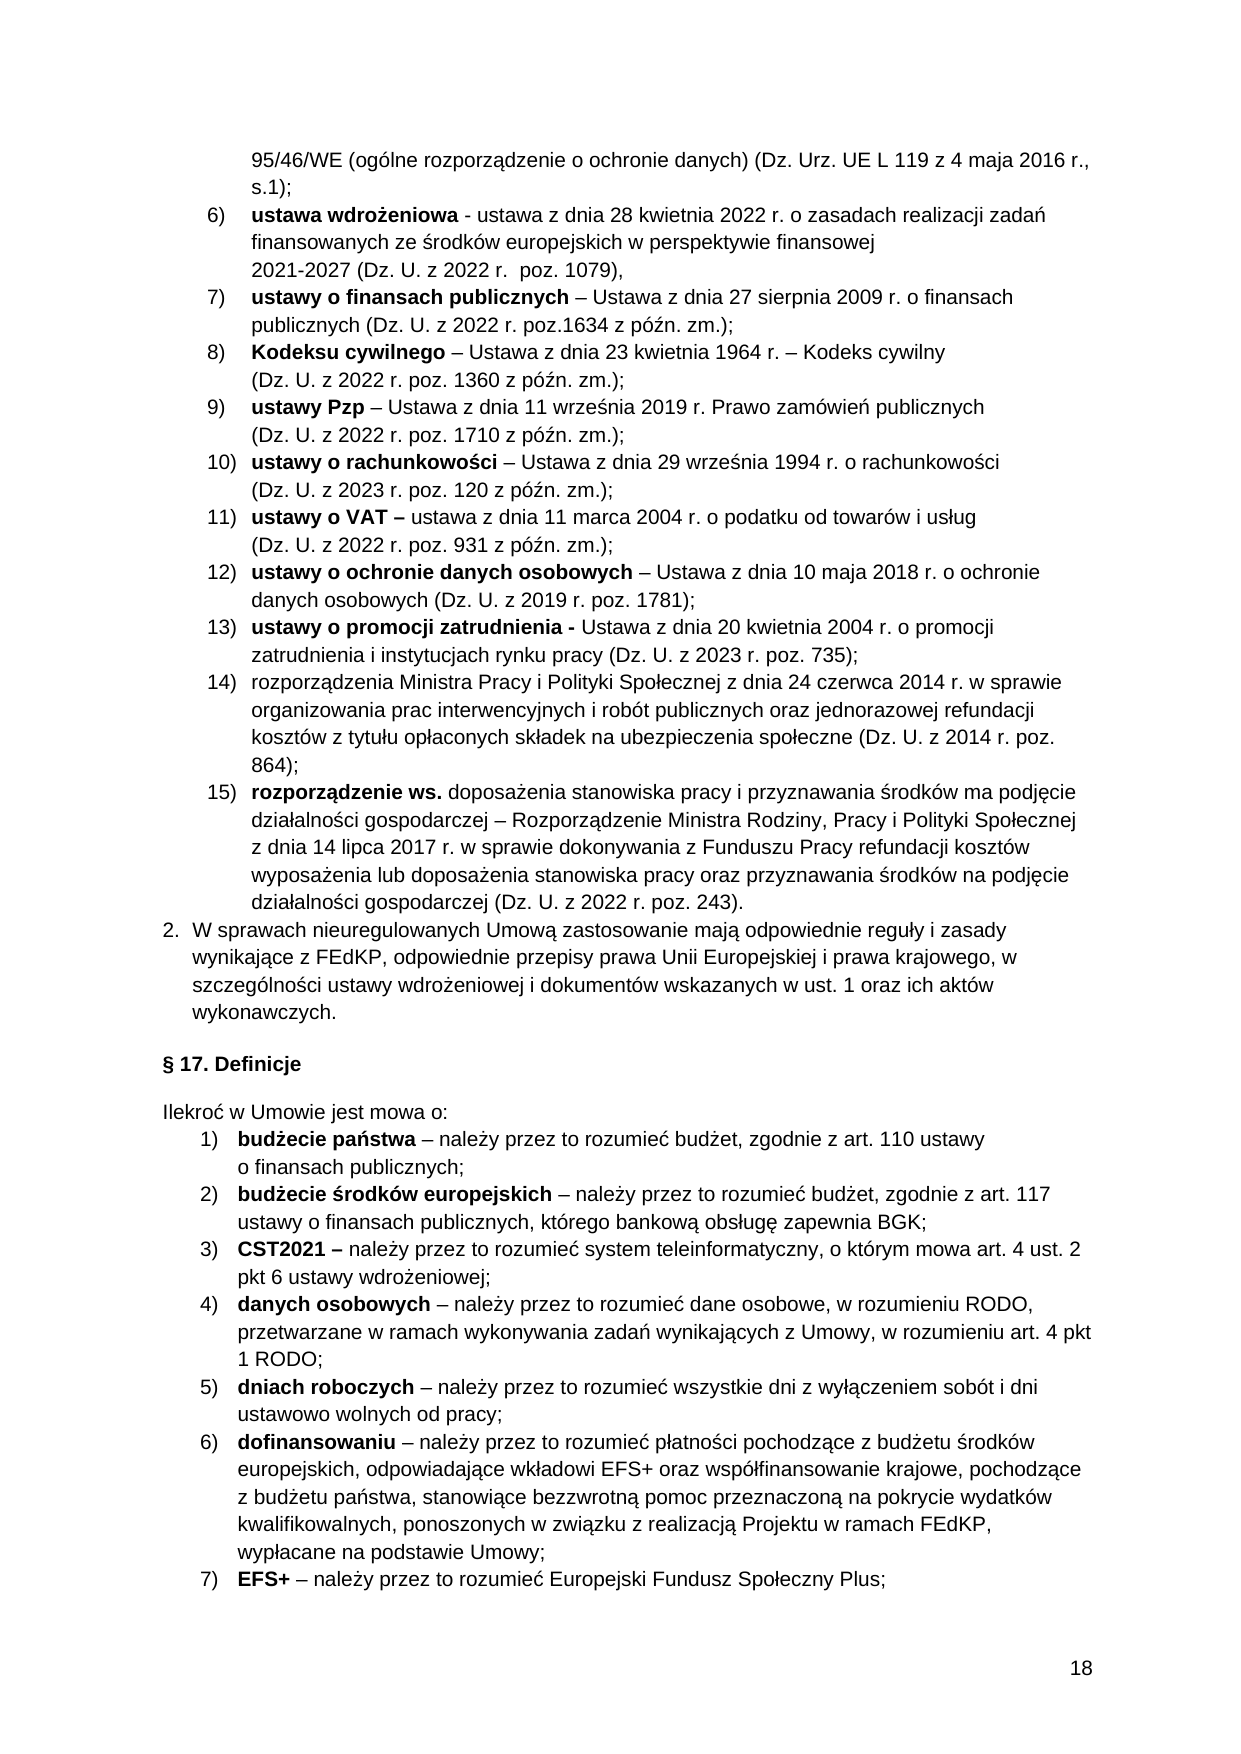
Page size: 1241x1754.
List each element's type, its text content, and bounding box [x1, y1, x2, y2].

text Ilekroć w Umowie jest mowa o: [162, 1099, 1093, 1123]
list ustawy o promocji zatrudnienia - Ustawa z dnia 20 kwietnia 2004 r. o promocji zatrudnienia i instytucjach rynku pracy (Dz. U. z 2023 r. poz. 735); [207, 615, 1093, 667]
list ustawy o ochronie danych osobowych – Ustawa z dnia 10 maja 2018 r. o ochronie danych osobowych (Dz. U. z 2019 r. poz. 1781); [207, 560, 1093, 612]
list Kodeksu cywilnego – Ustawa z dnia 23 kwietnia 1964 r. – Kodeks cywilny (Dz. U. z 2022 r. poz. 1360 z późn. zm.); [207, 340, 1093, 392]
list danych osobowych – należy przez to rozumieć dane osobowe, w rozumieniu RODO, przetwarzane w ramach wykonywania zadań wynikających z Umowy, w rozumieniu art. 4 pkt 1 RODO; [200, 1292, 1093, 1371]
list ustawy o rachunkowości – Ustawa z dnia 29 września 1994 r. o rachunkowości (Dz. U. z 2023 r. poz. 120 z późn. zm.); [207, 450, 1093, 502]
list budżecie środków europejskich – należy przez to rozumieć budżet, zgodnie z art. 117 ustawy o finansach publicznych, którego bankową obsługę zapewnia BGK; [200, 1182, 1093, 1233]
list rozporządzenie ws. doposażenia stanowiska pracy i przyznawania środków ma podjęcie działalności gospodarczej – Rozporządzenie Ministra Rodziny, Pracy i Polityki Społecznej z dnia 14 lipca 2017 r. w sprawie dokonywania z Funduszu Pracy refundacji kosztów wyposażenia lub doposażenia stanowiska pracy oraz przyznawania środków na podjęcie działalności gospodarczej (Dz. U. z 2022 r. poz. 243). [207, 780, 1093, 914]
list budżecie państwa – należy przez to rozumieć budżet, zgodnie z art. 110 ustawy o finansach publicznych; [200, 1127, 1093, 1178]
list dniach roboczych – należy przez to rozumieć wszystkie dni z wyłączeniem sobót i dni ustawowo wolnych od pracy; [200, 1374, 1093, 1426]
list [207, 148, 1093, 199]
list W sprawach nieuregulowanych Umową zastosowanie mają odpowiednie reguły i zasady wynikające z FEdKP, odpowiednie przepisy prawa Unii Europejskiej i prawa krajowego, w szczególności ustawy wdrożeniowej i dokumentów wskazanych w ust. 1 oraz ich aktów wykonawczych. [162, 918, 1093, 1024]
list ustawa wdrożeniowa - ustawa z dnia 28 kwietnia 2022 r. o zasadach realizacji zadań finansowanych ze środków europejskich w perspektywie finansowej 2021-2027 (Dz. U. z 2022 r. poz. 1079), [207, 203, 1093, 282]
subtitle § 17. Definicje [162, 1052, 1093, 1076]
list CST2021 – należy przez to rozumieć system teleinformatyczny, o którym mowa art. 4 ust. 2 pkt 6 ustawy wdrożeniowej; [200, 1237, 1093, 1288]
list dofinansowaniu – należy przez to rozumieć płatności pochodzące z budżetu środków europejskich, odpowiadające wkładowi EFS+ oraz współfinansowanie krajowe, pochodzące z budżetu państwa, stanowiące bezzwrotną pomoc przeznaczoną na pokrycie wydatków kwalifikowalnych, ponoszonych w związku z realizacją Projektu w ramach FEdKP, wypłacane na podstawie Umowy; [200, 1429, 1093, 1563]
list rozporządzenia Ministra Pracy i Polityki Społecznej z dnia 24 czerwca 2014 r. w sprawie organizowania prac interwencyjnych i robót publicznych oraz jednorazowej refundacji kosztów z tytułu opłaconych składek na ubezpieczenia społeczne (Dz. U. z 2014 r. poz. 864); [207, 670, 1093, 777]
list ustawy o finansach publicznych – Ustawa z dnia 27 sierpnia 2009 r. o finansach publicznych (Dz. U. z 2022 r. poz.1634 z późn. zm.); [207, 285, 1093, 337]
list ustawy o VAT – ustawa z dnia 11 marca 2004 r. o podatku od towarów i usług (Dz. U. z 2022 r. poz. 931 z późn. zm.); [207, 505, 1093, 557]
list EFS+ – należy przez to rozumieć Europejski Fundusz Społeczny Plus; [200, 1567, 1093, 1591]
list ustawy Pzp – Ustawa z dnia 11 września 2019 r. Prawo zamówień publicznych (Dz. U. z 2022 r. poz. 1710 z późn. zm.); [207, 395, 1093, 447]
